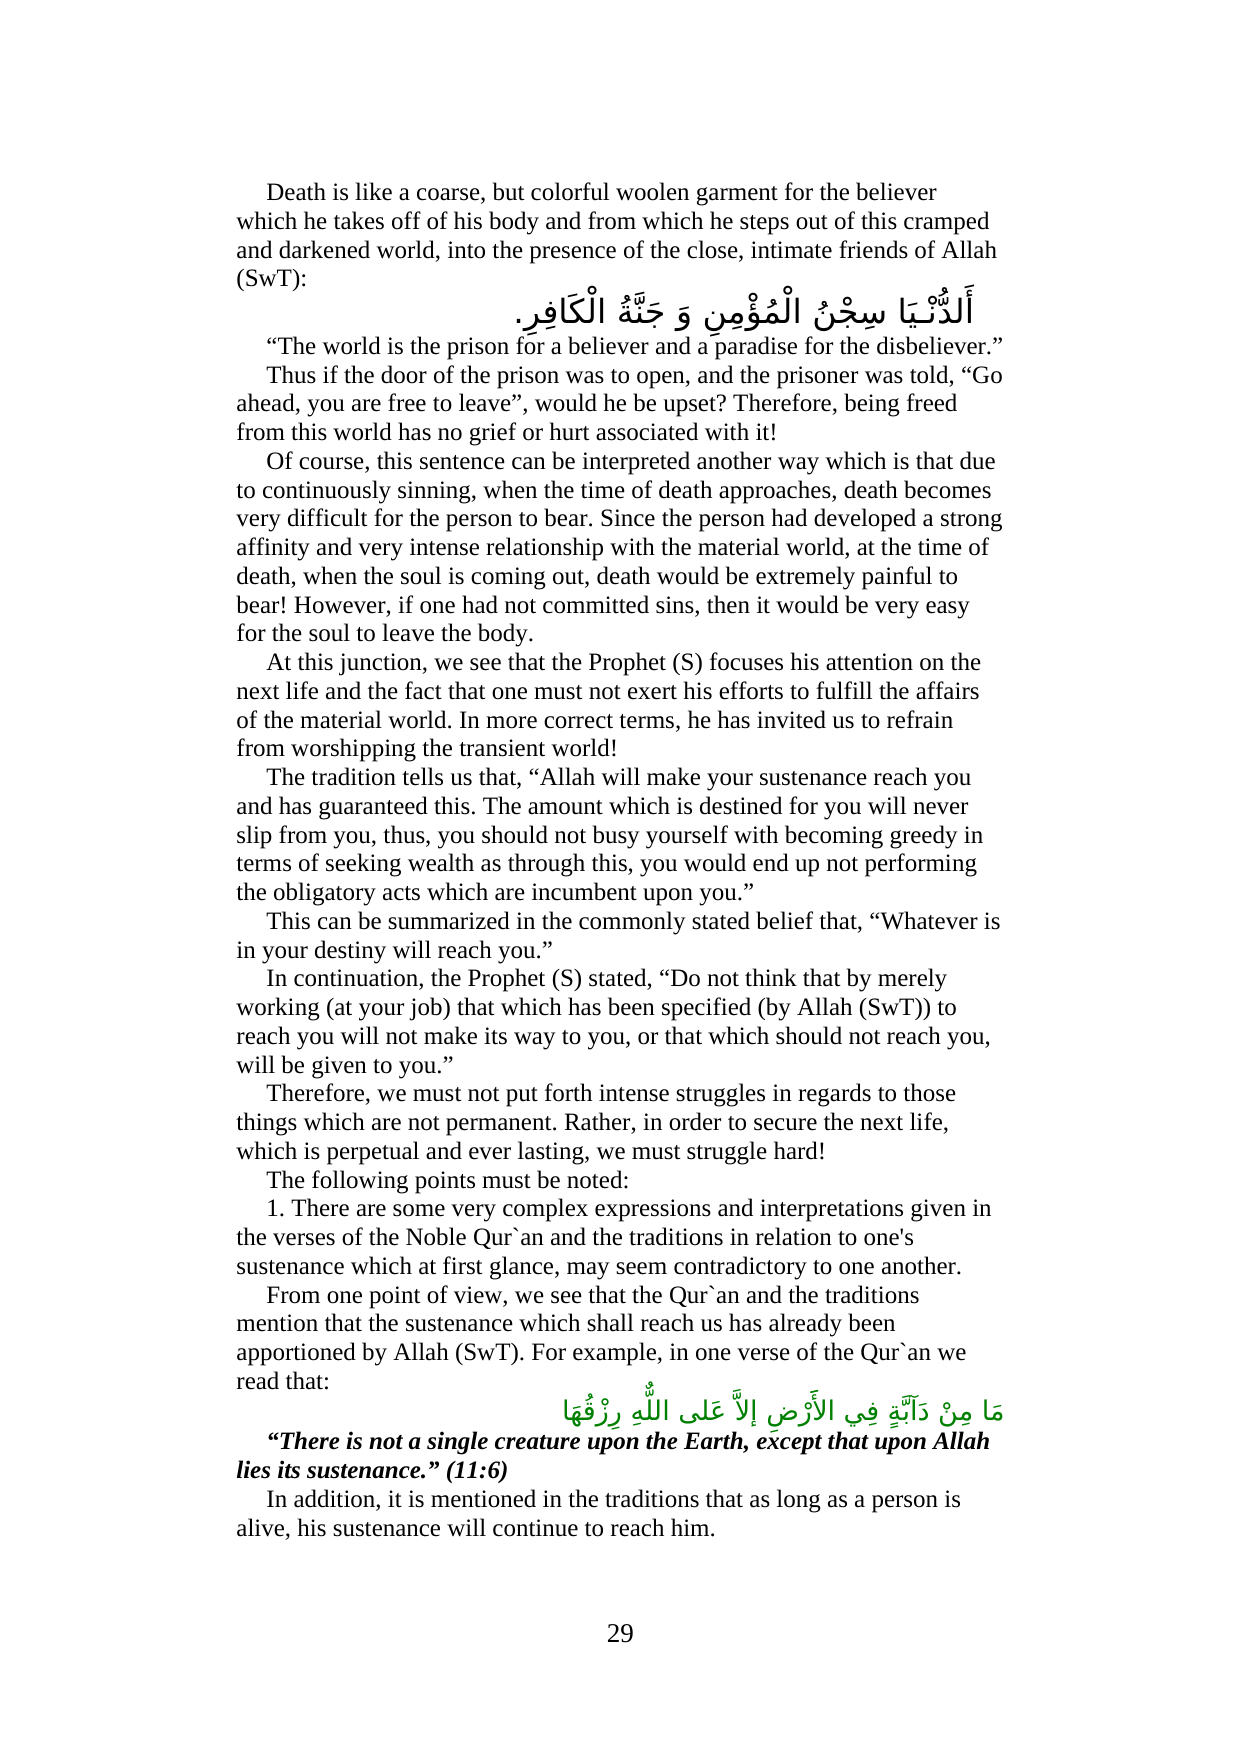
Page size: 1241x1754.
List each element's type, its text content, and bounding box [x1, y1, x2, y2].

text مَا مِنْ دَآبَّةٍ فِي الأََرْضِ إلاَّ عَلى اللٌّهِ رِزْقُهَا [236, 1395, 1004, 1426]
text أَلدُّنْـيَا سِجْنُ الْمُؤْمِنِ وَ جَنَّةُ الْكَافِرِ. [236, 292, 1004, 331]
text Death is like a coarse, but colorful woolen garment for the believer which he takes off of his body and from which he steps out of this cramped and darkened world, into the presence of the close, intimate friends of Allah (SwT): [236, 177, 1004, 292]
text From one point of view, we see that the Qur`an and the traditions mention that the sustenance which shall reach us has already been apportioned by Allah (SwT). For example, in one verse of the Qur`an we read that: [236, 1280, 1004, 1395]
text The following points must be noted: [236, 1165, 1004, 1193]
text This can be summarized in the commonly stated belief that, “Whatever is in your destiny will reach you.” [236, 906, 1004, 963]
text Thus if the door of the prison was to open, and the prisoner was told, “Go ahead, you are free to leave”, would he be upset? Therefore, being freed from this world has no grief or hurt associated with it! [236, 360, 1004, 446]
text Of course, this sentence can be interpreted another way which is that due to continuously sinning, when the time of death approaches, death becomes very difficult for the person to bear. Since the person had developed a strong affinity and very intense relationship with the material world, at the time of death, when the soul is coming out, death would be extremely painful to bear! However, if one had not committed sins, then it would be very easy for the soul to leave the body. [236, 446, 1004, 647]
text “The world is the prison for a believer and a paradise for the disbeliever.” [236, 331, 1004, 360]
text Therefore, we must not put forth intense struggles in regards to those things which are not permanent. Rather, in order to secure the next life, which is perpetual and ever lasting, we must struggle hard! [236, 1078, 1004, 1165]
text The tradition tells us that, “Allah will make your sustenance reach you and has guaranteed this. The amount which is destined for you will never slip from you, thus, you should not busy yourself with becoming greedy in terms of seeking wealth as through this, you would end up not performing the obligatory acts which are incumbent upon you.” [236, 762, 1004, 906]
text In addition, it is mentioned in the traditions that as long as a person is alive, his sustenance will continue to reach him. [236, 1484, 1004, 1541]
text At this junction, we see that the Prophet (S) focuses his attention on the next life and the fact that one must not exert his efforts to fulfill the affairs of the material world. In more correct terms, he has invited us to refrain from worshipping the transient world! [236, 647, 1004, 762]
text In continuation, the Prophet (S) stated, “Do not think that by merely working (at your job) that which has been specified (by Allah (SwT)) to reach you will not make its way to you, or that which should not reach you, will be given to you.” [236, 963, 1004, 1078]
text “There is not a single creature upon the Earth, except that upon Allah lies its sustenance.” (11:6) [236, 1426, 1004, 1484]
text 1. There are some very complex expressions and interpretations given in the verses of the Noble Qur`an and the traditions in relation to one's sustenance which at first glance, may seem contradictory to one another. [236, 1193, 1004, 1280]
